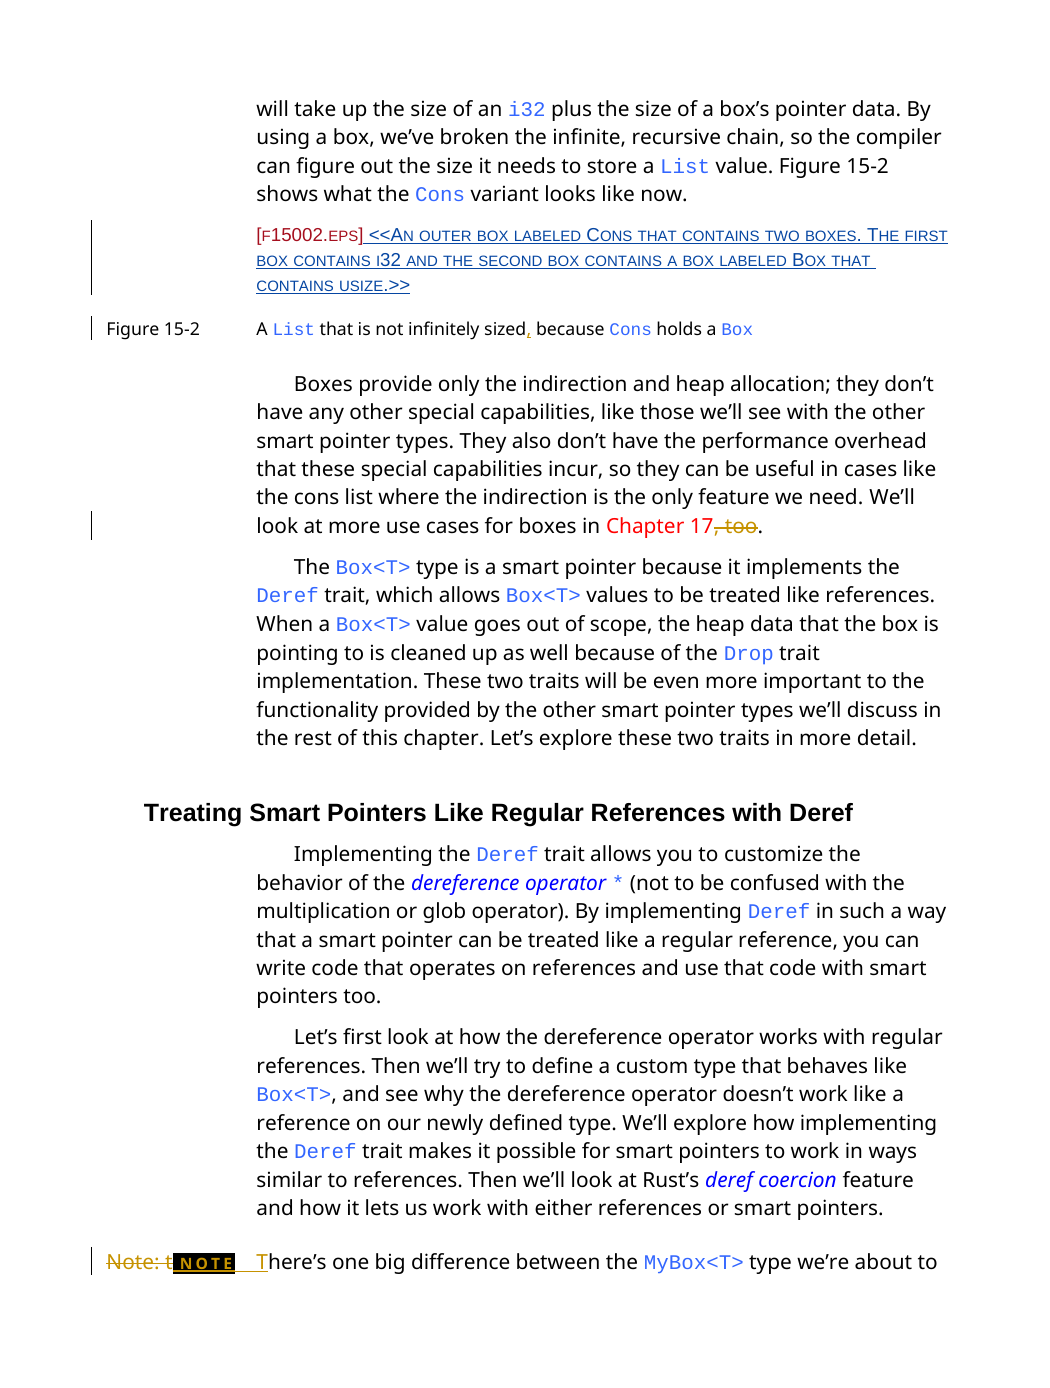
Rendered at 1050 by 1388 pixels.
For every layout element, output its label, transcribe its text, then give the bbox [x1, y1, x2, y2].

text Implementing the Deref trait allows you to customize the behavior of the dereference operator * (not to be confused with the multiplication or glob operator). By implementing Deref in such a way that a smart pointer can be treated like a regular reference, you can write code that operates on references and use that code with smart pointers too. [256, 839, 950, 1010]
text Treating Smart Pointers Like Regular References with Deref [144, 795, 950, 827]
text [f15002.eps] [256, 220, 950, 295]
text A List that is not infinitely sized because Cons holds a Box [106, 316, 950, 340]
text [106, 1247, 950, 1275]
text Let’s first look at how the dereference operator works with regular references. Then we’ll try to define a custom type that behaves like Box<T>, and see why the dereference operator doesn’t work like a reference on our newly defined type. We’ll explore how implementing the Deref trait makes it possible for smart pointers to work in ways similar to references. Then we’ll look at Rust’s deref coercion feature and how it lets us work with either references or smart pointers. [256, 1022, 950, 1222]
text Boxes provide only the indirection and heap allocation; they don’t have any other special capabilities, like those we’ll see with the other smart pointer types. They also don’t have the performance overhead that these special capabilities incur, so they can be useful in cases like the cons list where the indirection is the only feature we need. We’ll look at more use cases for boxes in Chapter 17. [256, 369, 950, 539]
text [256, 94, 950, 208]
text The Box<T> type is a smart pointer because it implements the Deref trait, which allows Box<T> values to be treated like references. When a Box<T> value goes out of scope, the heap data that the box is pointing to is cleaned up as well because of the Drop trait implementation. These two traits will be even more important to the functionality provided by the other smart pointer types we’ll discuss in the rest of this chapter. Let’s explore these two traits in more detail. [256, 552, 950, 752]
